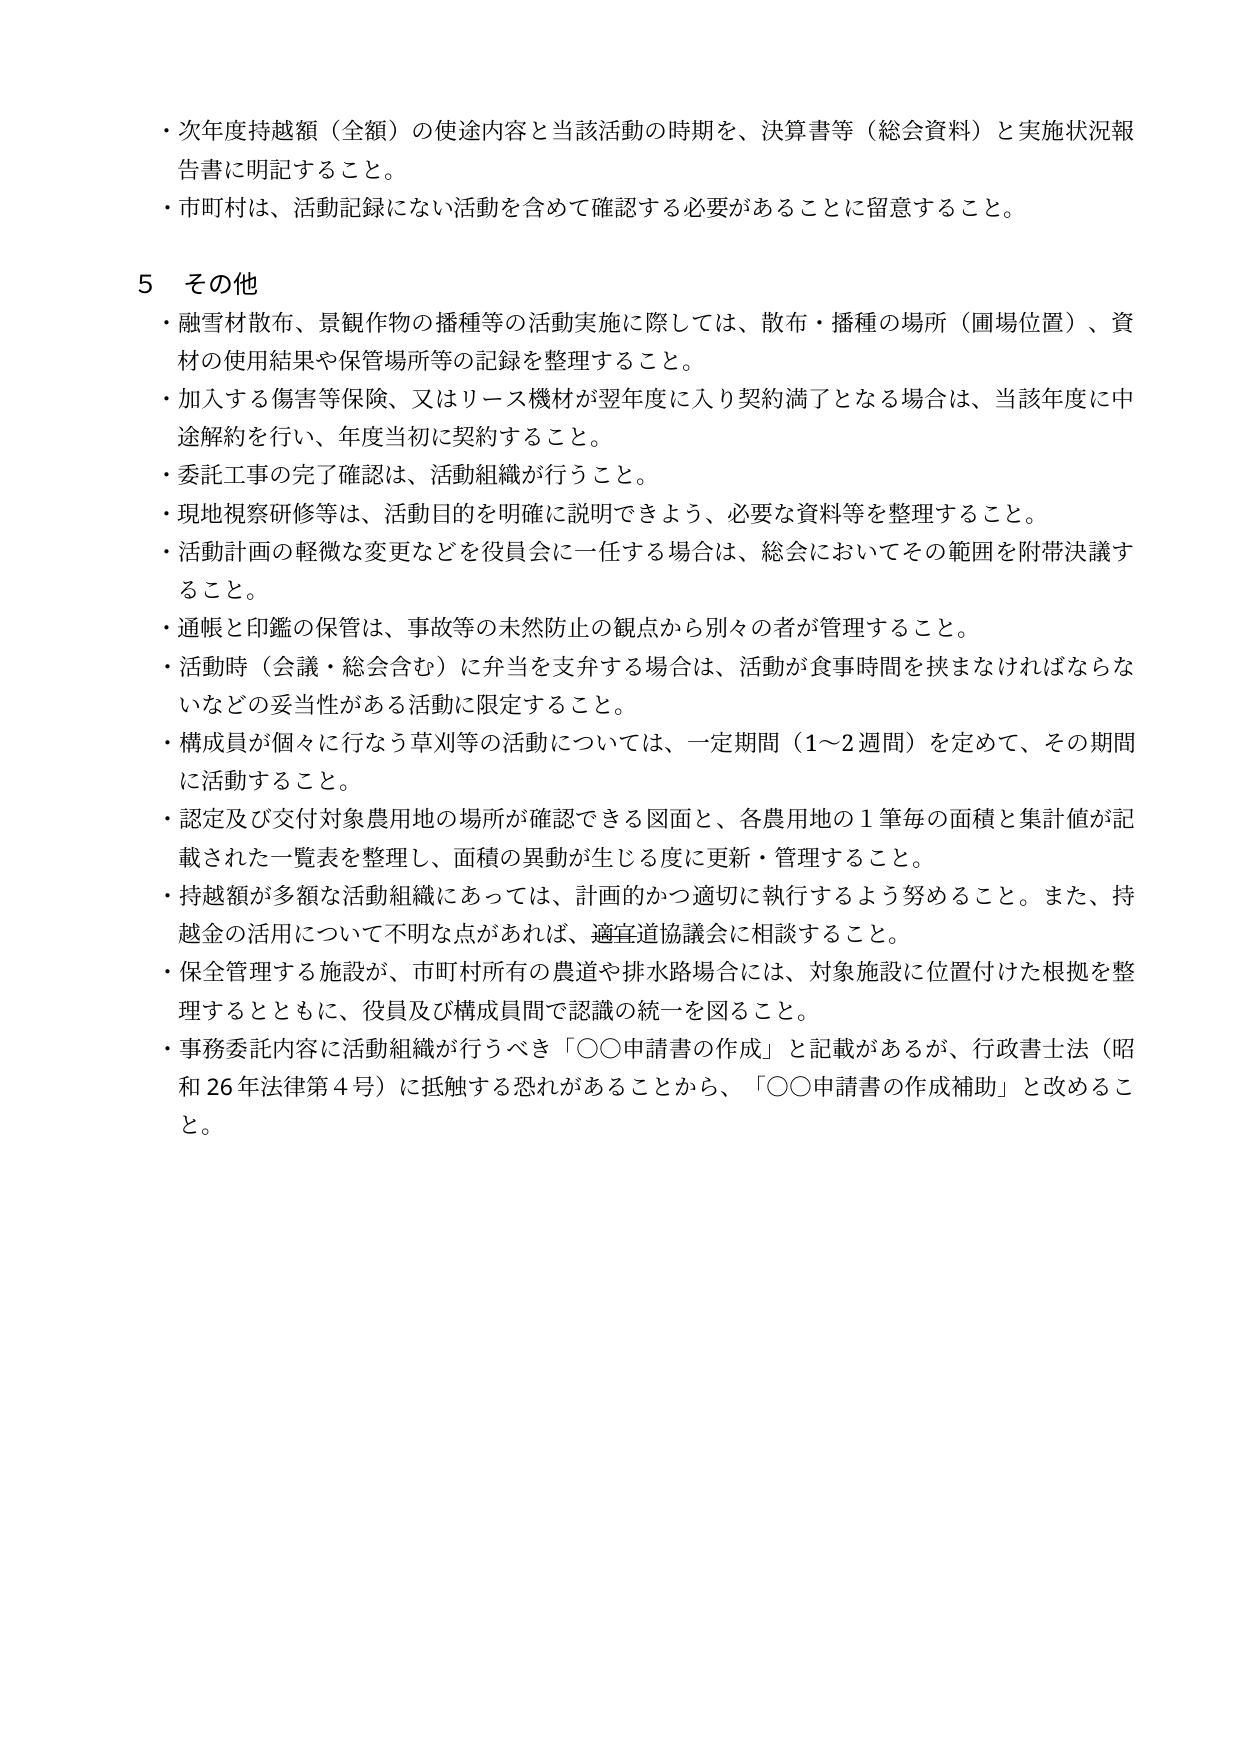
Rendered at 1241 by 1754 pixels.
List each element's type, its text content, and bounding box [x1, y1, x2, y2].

text ・持越額が多額な活動組織にあっては、計画的かつ適切に執行するよう努めること。また、持越金の活用について不明な点があれば、適宜道協議会に相談すること。 [156, 875, 1137, 952]
text ・活動時（会議・総会含む）に弁当を支弁する場合は、活動が食事時間を挟まなければならないなどの妥当性がある活動に限定すること。 [156, 646, 1137, 722]
text ５ その他 [133, 264, 1137, 302]
list ・次年度持越額（全額）の使途内容と当該活動の時期を、決算書等（総会資料）と実施状況報告書に明記すること。 [155, 111, 1137, 187]
text ・構成員が個々に行なう草刈等の活動については、一定期間（1～2週間）を定めて、その期間に活動すること。 [156, 722, 1137, 799]
text ・市町村は、活動記録にない活動を含めて確認する必要があることに留意すること。 [156, 187, 1137, 226]
list ・現地視察研修等は、活動目的を明確に説明できよう、必要な資料等を整理すること。 [155, 493, 1137, 531]
text ・事務委託内容に活動組織が行うべき「○○申請書の作成」と記載があるが、行政書士法（昭和26年法律第４号）に抵触する恐れがあることから、「○○申請書の作成補助」と改めること。 [156, 1028, 1137, 1143]
list ・活動計画の軽微な変更などを役員会に一任する場合は、総会においてその範囲を附帯決議すること。 [155, 531, 1137, 608]
list ・通帳と印鑑の保管は、事故等の未然防止の観点から別々の者が管理すること。 [155, 608, 1137, 646]
list ・融雪材散布、景観作物の播種等の活動実施に際しては、散布・播種の場所（圃場位置）、資材の使用結果や保管場所等の記録を整理すること。 [155, 302, 1137, 378]
text ・認定及び交付対象農用地の場所が確認できる図面と、各農用地の１筆毎の面積と集計値が記載された一覧表を整理し、面積の異動が生じる度に更新・管理すること。 [156, 799, 1137, 875]
list ・加入する傷害等保険、又はリース機材が翌年度に入り契約満了となる場合は、当該年度に中途解約を行い、年度当初に契約すること。 [155, 378, 1137, 455]
list ・委託工事の完了確認は、活動組織が行うこと。 [155, 455, 1137, 493]
text ・保全管理する施設が、市町村所有の農道や排水路場合には、対象施設に位置付けた根拠を整理するとともに、役員及び構成員間で認識の統一を図ること。 [156, 952, 1137, 1028]
